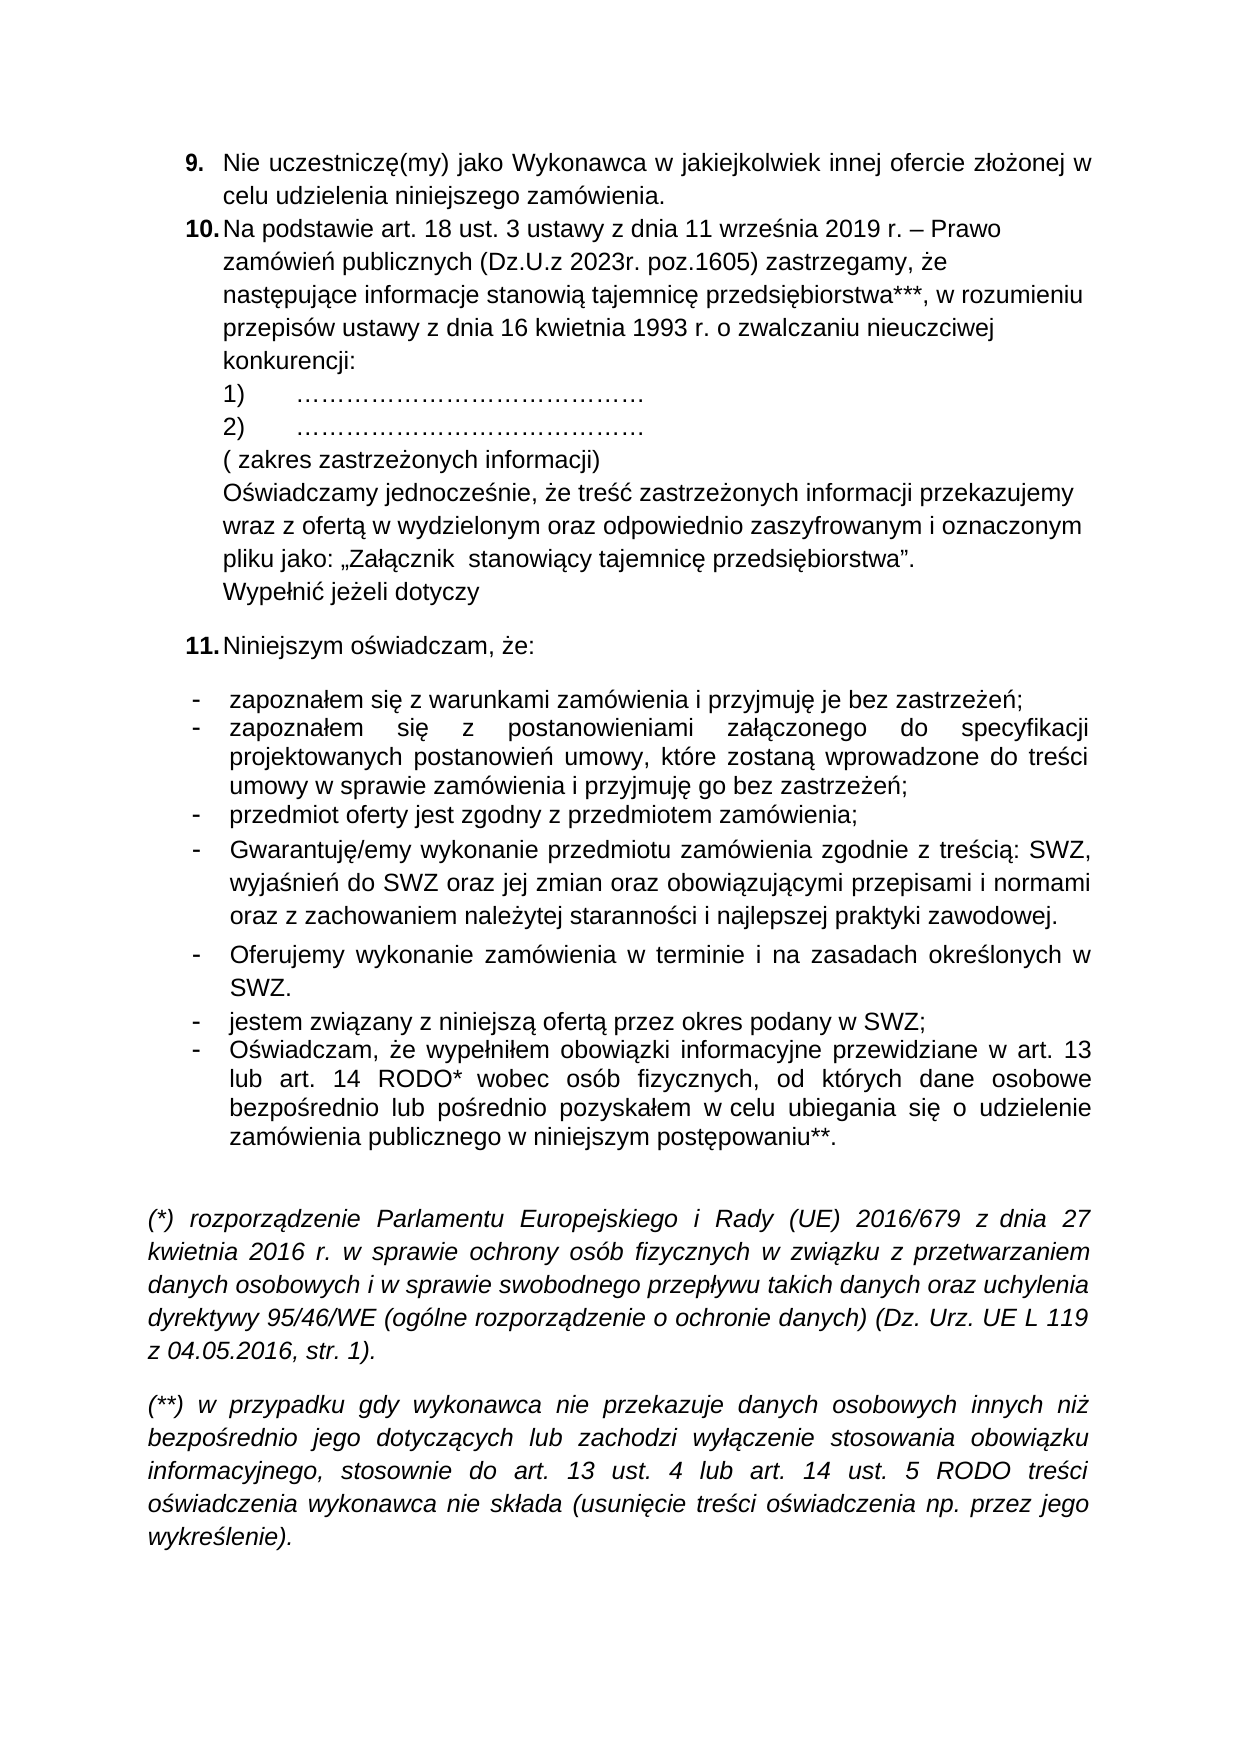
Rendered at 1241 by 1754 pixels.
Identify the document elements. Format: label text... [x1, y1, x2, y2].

list Oświadczam, że wypełniłem obowiązki informacyjne przewidziane w art. 13 lub art. 14 RODO* wobec osób fizycznych, od których dane osobowe bezpośrednio lub pośrednio pozyskałem w celu ubiegania się o udzielenie zamówienia publicznego w niniejszym postępowaniu**. [192, 1035, 1093, 1150]
list jestem związany z niniejszą ofertą przez okres podany w SWZ; [192, 1006, 1090, 1035]
list Gwarantuję/emy wykonanie przedmiotu zamówienia zgodnie z treścią: SWZ, wyjaśnień do SWZ oraz jej zmian oraz obowiązującymi przepisami i normami oraz z zachowaniem należytej staranności i najlepszej praktyki zawodowej. [192, 835, 1093, 930]
list przedmiot oferty jest zgodny z przedmiotem zamówienia; [192, 800, 1090, 829]
list zapoznałem się z postanowieniami załączonego do specyfikacji projektowanych postanowień umowy, które zostaną wprowadzone do treści umowy w sprawie zamówienia i przyjmuję go bez zastrzeżeń; [192, 713, 1090, 800]
list Nie uczestniczę(my) jako Wykonawca w jakiejkolwiek innej ofercie złożonej w celu udzielenia niniejszego zamówienia. [185, 148, 1093, 209]
list Niniejszym oświadczam, że: [185, 631, 1090, 659]
text (*) rozporządzenie Parlamentu Europejskiego i Rady (UE) 2016/679 z dnia 27 kwietnia 2016 r. w sprawie ochrony osób fizycznych w związku z przetwarzaniem danych osobowych i w sprawie swobodnego przepływu takich danych oraz uchylenia dyrektywy 95/46/WE (ogólne rozporządzenie o ochronie danych) (Dz. Urz. UE L 119 z 04.05.2016, str. 1). [148, 1204, 1093, 1365]
list zapoznałem się z warunkami zamówienia i przyjmuję je bez zastrzeżeń; [192, 684, 1090, 713]
text (**) w przypadku gdy wykonawca nie przekazuje danych osobowych innych niż bezpośrednio jego dotyczących lub zachodzi wyłączenie stosowania obowiązku informacyjnego, stosownie do art. 13 ust. 4 lub art. 14 ust. 5 RODO treści oświadczenia wykonawca nie składa (usunięcie treści oświadczenia np. przez jego wykreślenie). [148, 1390, 1093, 1551]
list Oferujemy wykonanie zamówienia w terminie i na zasadach określonych w SWZ. [192, 940, 1093, 1002]
list Na podstawie art. 18 ust. 3 ustawy z dnia 11 września 2019 r. – Prawo zamówień publicznych (Dz.U.z 2023r. poz.1605) zastrzegamy, że następujące informacje stanowią tajemnicę przedsiębiorstwa***, w rozumieniu przepisów ustawy z dnia 16 kwietnia 1993 r. o zwalczaniu nieuczciwej konkurencji: 1) …………………………………… 2) …………………………………… ( zakres zastrzeżonych informacji) Oświadczamy jednocześnie, że treść zastrzeżonych informacji przekazujemy wraz z ofertą w wydzielonym oraz odpowiednio zaszyfrowanym i oznaczonym pliku jako: „Załącznik stanowiący tajemnicę przedsiębiorstwa”. Wypełnić jeżeli dotyczy [185, 214, 1090, 606]
